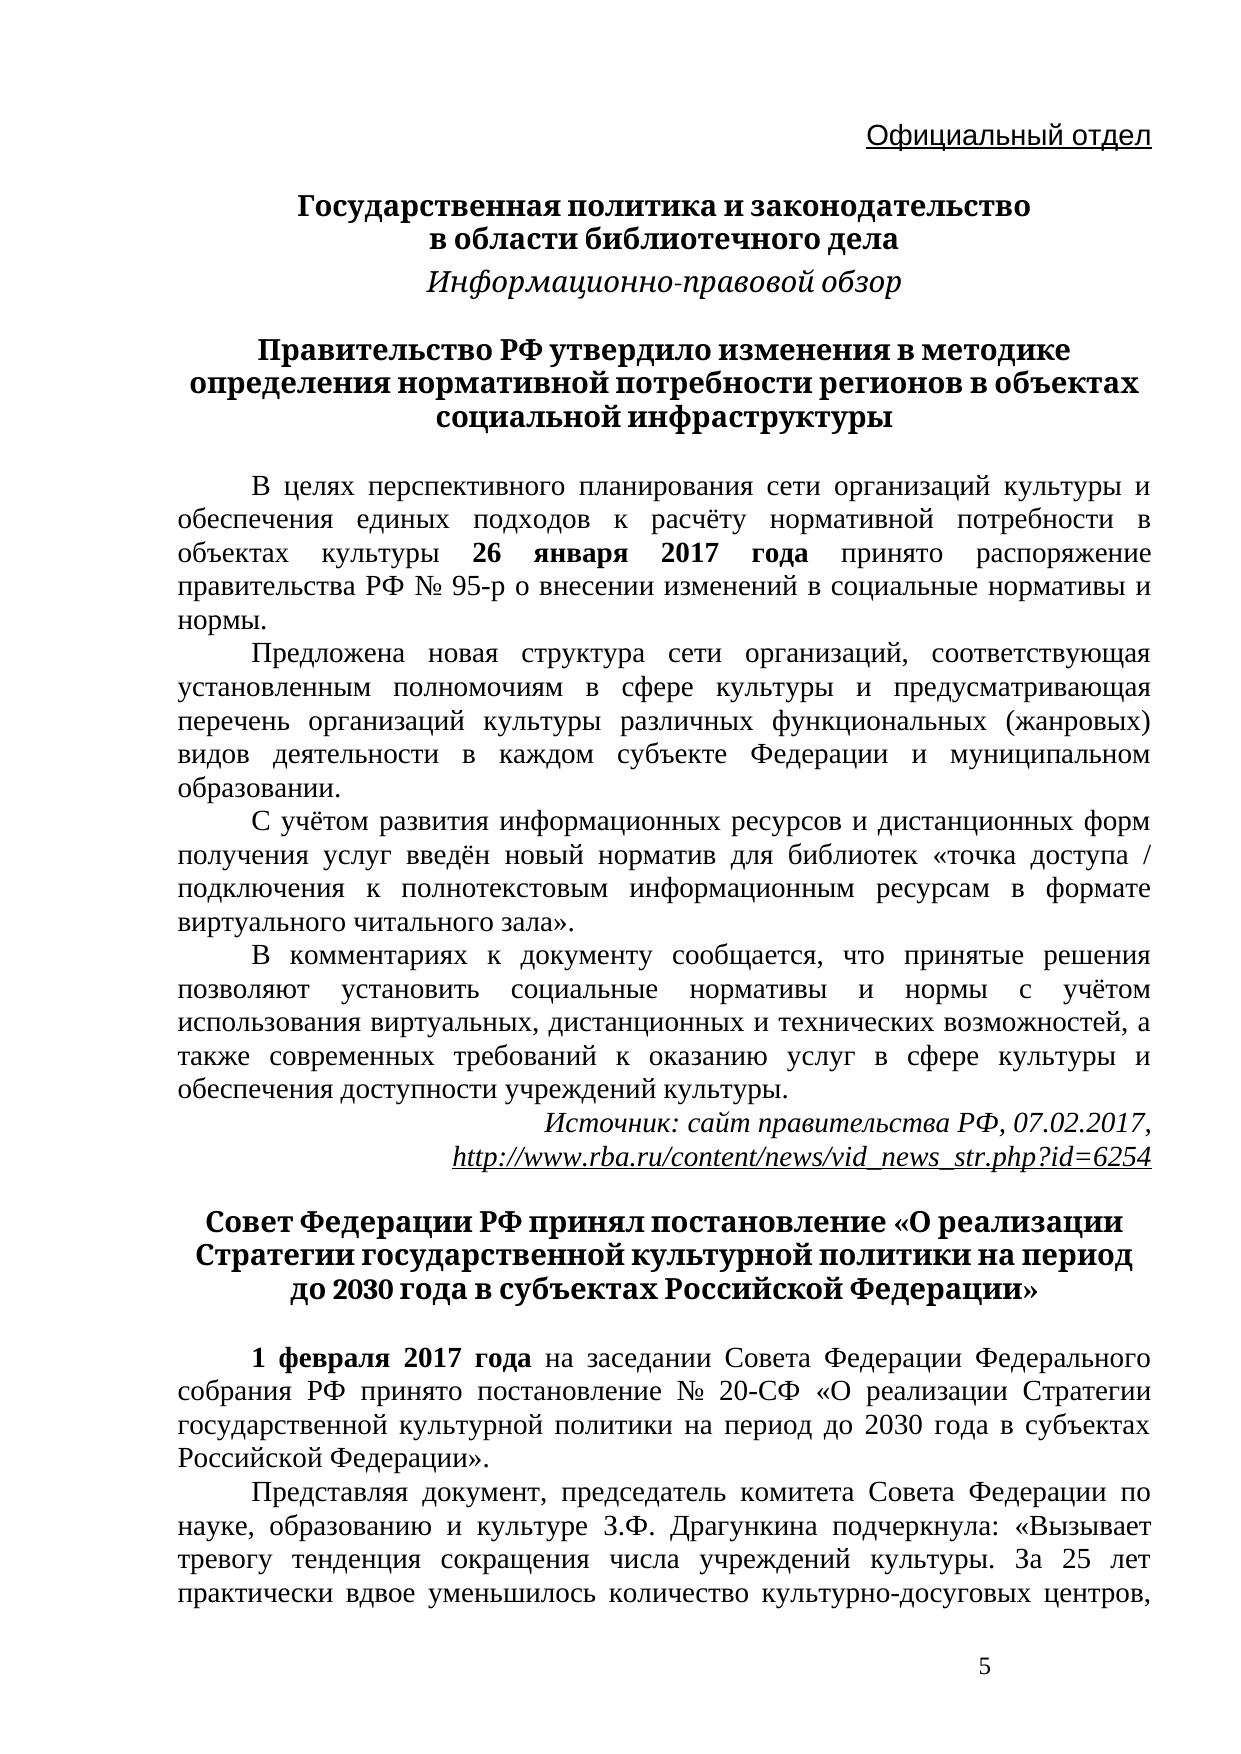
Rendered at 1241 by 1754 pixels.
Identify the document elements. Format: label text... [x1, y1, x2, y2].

text http://www.rba.ru/content/news/vid_news_str.php?id=6254 [177, 1139, 1152, 1172]
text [177, 1474, 1152, 1608]
text в области библиотечного дела [177, 223, 1152, 257]
text Совет Федерации РФ принял постановление «О реализации Стратегии государственной культурной политики на период до 2030 года в субъектах Российской Федерации» [177, 1206, 1152, 1306]
text В комментариях к документу сообщается, что принятые решения позволяют установить социальные нормативы и нормы с учётом использования виртуальных, дистанционных и технических возможностей, а также современных требований к оказанию услуг в сфере культуры и обеспечения доступности учреждений культуры. [177, 937, 1152, 1105]
text 1 февраля 2017 года на заседании Совета Федерации Федерального собрания РФ принято постановление № 20-СФ «О реализации Стратегии государственной культурной политики на период до 2030 года в субъектах Российской Федерации». [177, 1340, 1152, 1474]
text Информационно-правовой обзор [177, 267, 1152, 300]
text С учётом развития информационных ресурсов и дистанционных форм получения услуг введён новый норматив для библиотек «точка доступа / подключения к полнотекстовым информационным ресурсам в формате виртуального читального зала». [177, 803, 1152, 937]
text Официальный отдел [177, 118, 1152, 152]
text Государственная политика и законодательство [177, 190, 1152, 223]
text Источник: сайт правительства РФ, 07.02.2017, [177, 1105, 1152, 1139]
text Правительство РФ утвердило изменения в методике определения нормативной потребности регионов в объектах социальной инфраструктуры [177, 334, 1152, 434]
text В целях перспективного планирования сети организаций культуры и обеспечения единых подходов к расчёту нормативной потребности в объектах культуры 26 января 2017 года принято распоряжение правительства РФ № 95-р о внесении изменений в социальные нормативы и нормы. [177, 468, 1152, 636]
text Предложена новая структура сети организаций, соответствующая установленным полномочиям в сфере культуры и предусматривающая перечень организаций культуры различных функциональных (жанровых) видов деятельности в каждом субъекте Федерации и муниципальном образовании. [177, 636, 1152, 803]
